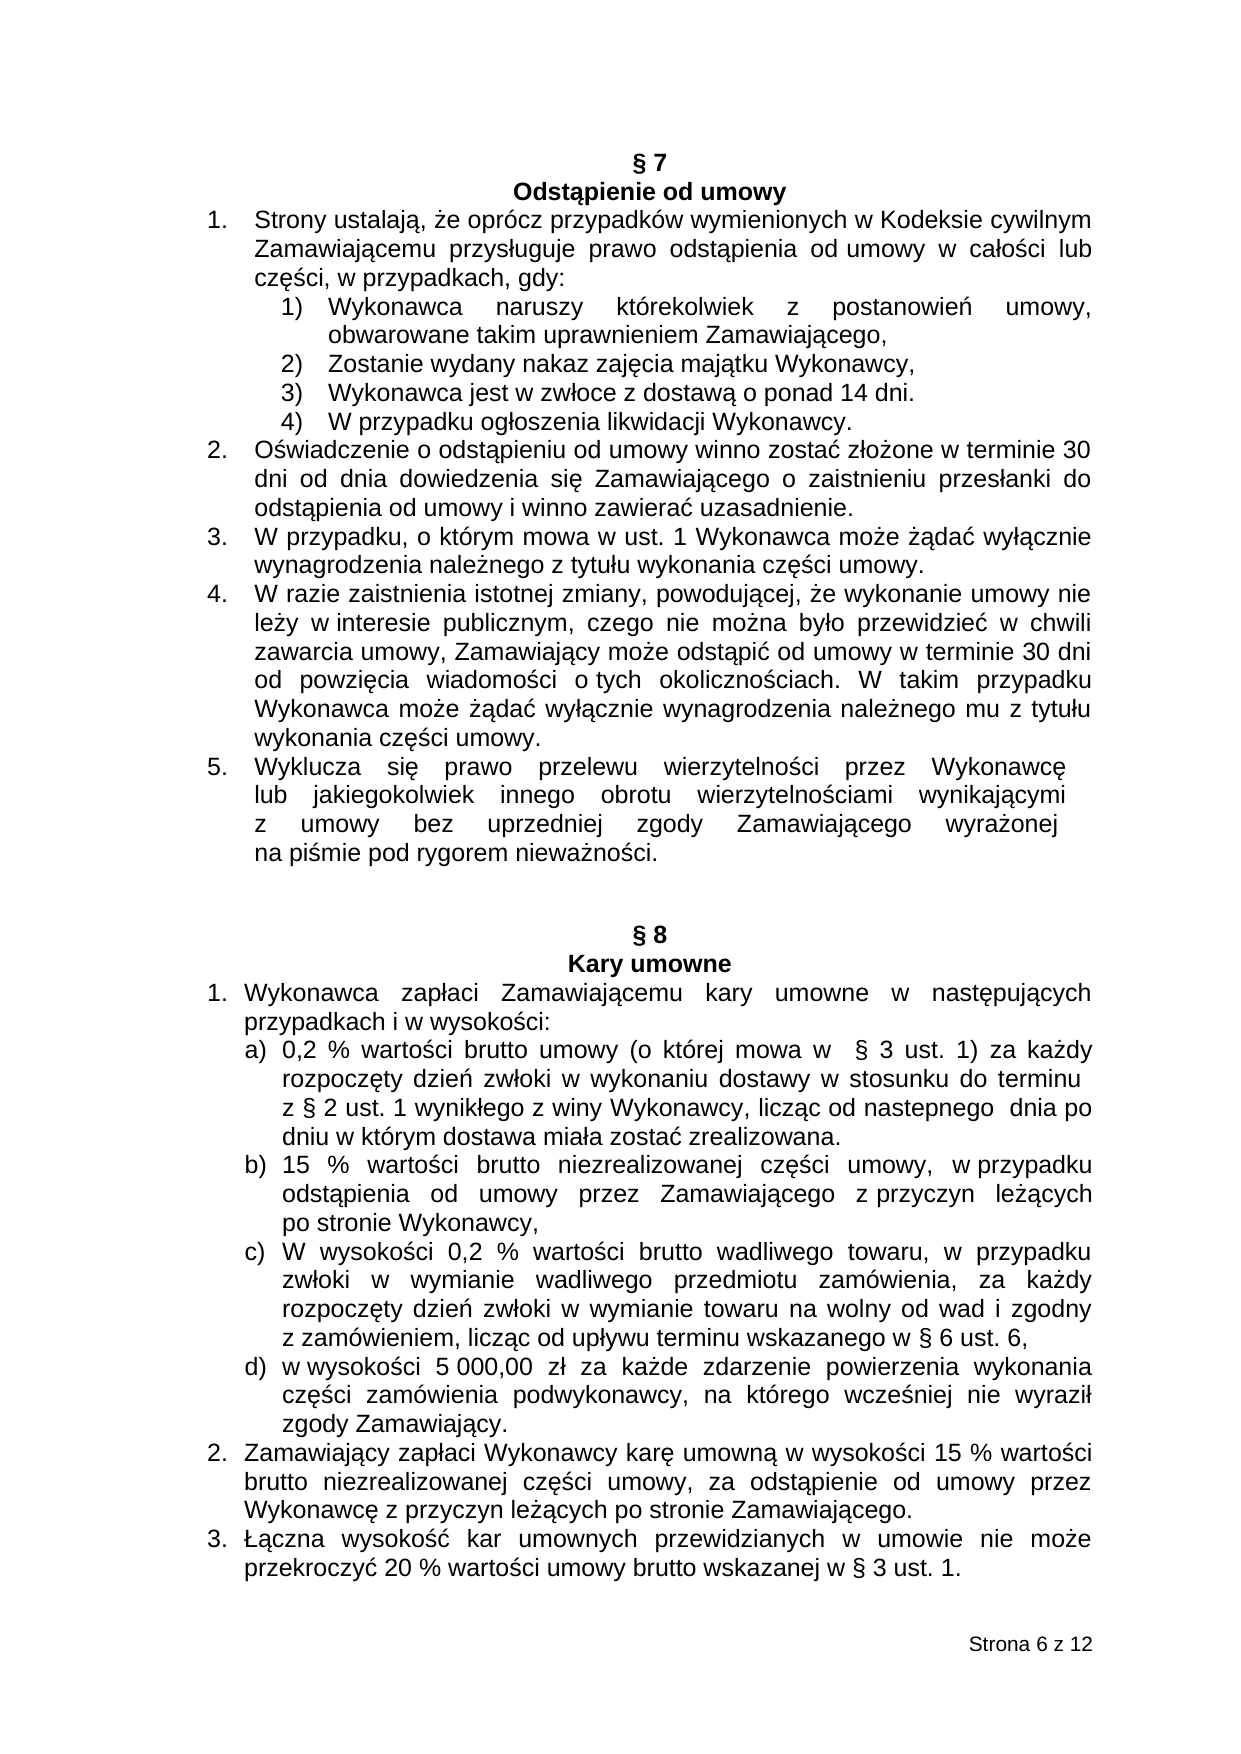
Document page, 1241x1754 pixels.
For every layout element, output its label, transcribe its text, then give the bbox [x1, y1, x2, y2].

text § 8 [207, 920, 1092, 949]
list Zostanie wydany nakaz zajęcia majątku Wykonawcy, [281, 349, 1092, 378]
text Kary umowne [207, 949, 1092, 978]
list W wysokości 0,2 % wartości brutto wadliwego towaru, w przypadku zwłoki w wymianie wadliwego przedmiotu zamówienia, za każdy rozpoczęty dzień zwłoki w wymianie towaru na wolny od wad i zgodny z zamówieniem, licząc od upływu terminu wskazanego w § 6 ust. 6, [244, 1236, 1092, 1351]
list Oświadczenie o odstąpieniu od umowy winno zostać złożone w terminie 30 dni od dnia dowiedzenia się Zamawiającego o zaistnieniu przesłanki do odstąpienia od umowy i winno zawierać uzasadnienie. [207, 435, 1092, 521]
list Wykonawca jest w zwłoce z dostawą o ponad 14 dni. [281, 378, 1092, 406]
text Odstąpienie od umowy [207, 176, 1092, 205]
list w wysokości 5 000,00 zł za każde zdarzenie powierzenia wykonania części zamówienia podwykonawcy, na którego wcześniej nie wyraził zgody Zamawiający. [244, 1351, 1092, 1438]
text § 7 [207, 148, 1092, 176]
list 15 % wartości brutto niezrealizowanej części umowy, w przypadku odstąpienia od umowy przez Zamawiającego z przyczyn leżących po stronie Wykonawcy, [244, 1150, 1092, 1236]
list Wykonawca naruszy którekolwiek z postanowień umowy, obwarowane takim uprawnieniem Zamawiającego, [281, 291, 1092, 349]
list W razie zaistnienia istotnej zmiany, powodującej, że wykonanie umowy nie leży w interesie publicznym, czego nie można było przewidzieć w chwili zawarcia umowy, Zamawiający może odstąpić od umowy w terminie 30 dni od powzięcia wiadomości o tych okolicznościach. W takim przypadku Wykonawca może żądać wyłącznie wynagrodzenia należnego mu z tytułu wykonania części umowy. [207, 579, 1092, 751]
list 0,2 % wartości brutto umowy (o której mowa w § 3 ust. 1) za każdy rozpoczęty dzień zwłoki w wykonaniu dostawy w stosunku do terminu z § 2 ust. 1 wynikłego z winy Wykonawcy, licząc od nastepnego dnia po dniu w którym dostawa miała zostać zrealizowana. [244, 1035, 1092, 1150]
list Strony ustalają, że oprócz przypadków wymienionych w Kodeksie cywilnym Zamawiającemu przysługuje prawo odstąpienia od umowy w całości lub części, w przypadkach, gdy: [207, 205, 1092, 291]
list Wyklucza się prawo przelewu wierzytelności przez Wykonawcę lub jakiegokolwiek innego obrotu wierzytelnościami wynikającymi z umowy bez uprzedniej zgody Zamawiającego wyrażonej na piśmie pod rygorem nieważności. [207, 751, 1092, 866]
list Wykonawca zapłaci Zamawiającemu kary umowne w następujących przypadkach i w wysokości: [207, 978, 1092, 1035]
list Łączna wysokość kar umownych przewidzianych w umowie nie może przekroczyć 20 % wartości umowy brutto wskazanej w § 3 ust. 1. [207, 1524, 1092, 1581]
list W przypadku, o którym mowa w ust. 1 Wykonawca może żądać wyłącznie wynagrodzenia należnego z tytułu wykonania części umowy. [207, 521, 1092, 579]
list Zamawiający zapłaci Wykonawcy karę umowną w wysokości 15 % wartości brutto niezrealizowanej części umowy, za odstąpienie od umowy przez Wykonawcę z przyczyn leżących po stronie Zamawiającego. [207, 1438, 1092, 1524]
list W przypadku ogłoszenia likwidacji Wykonawcy. [281, 406, 1092, 435]
